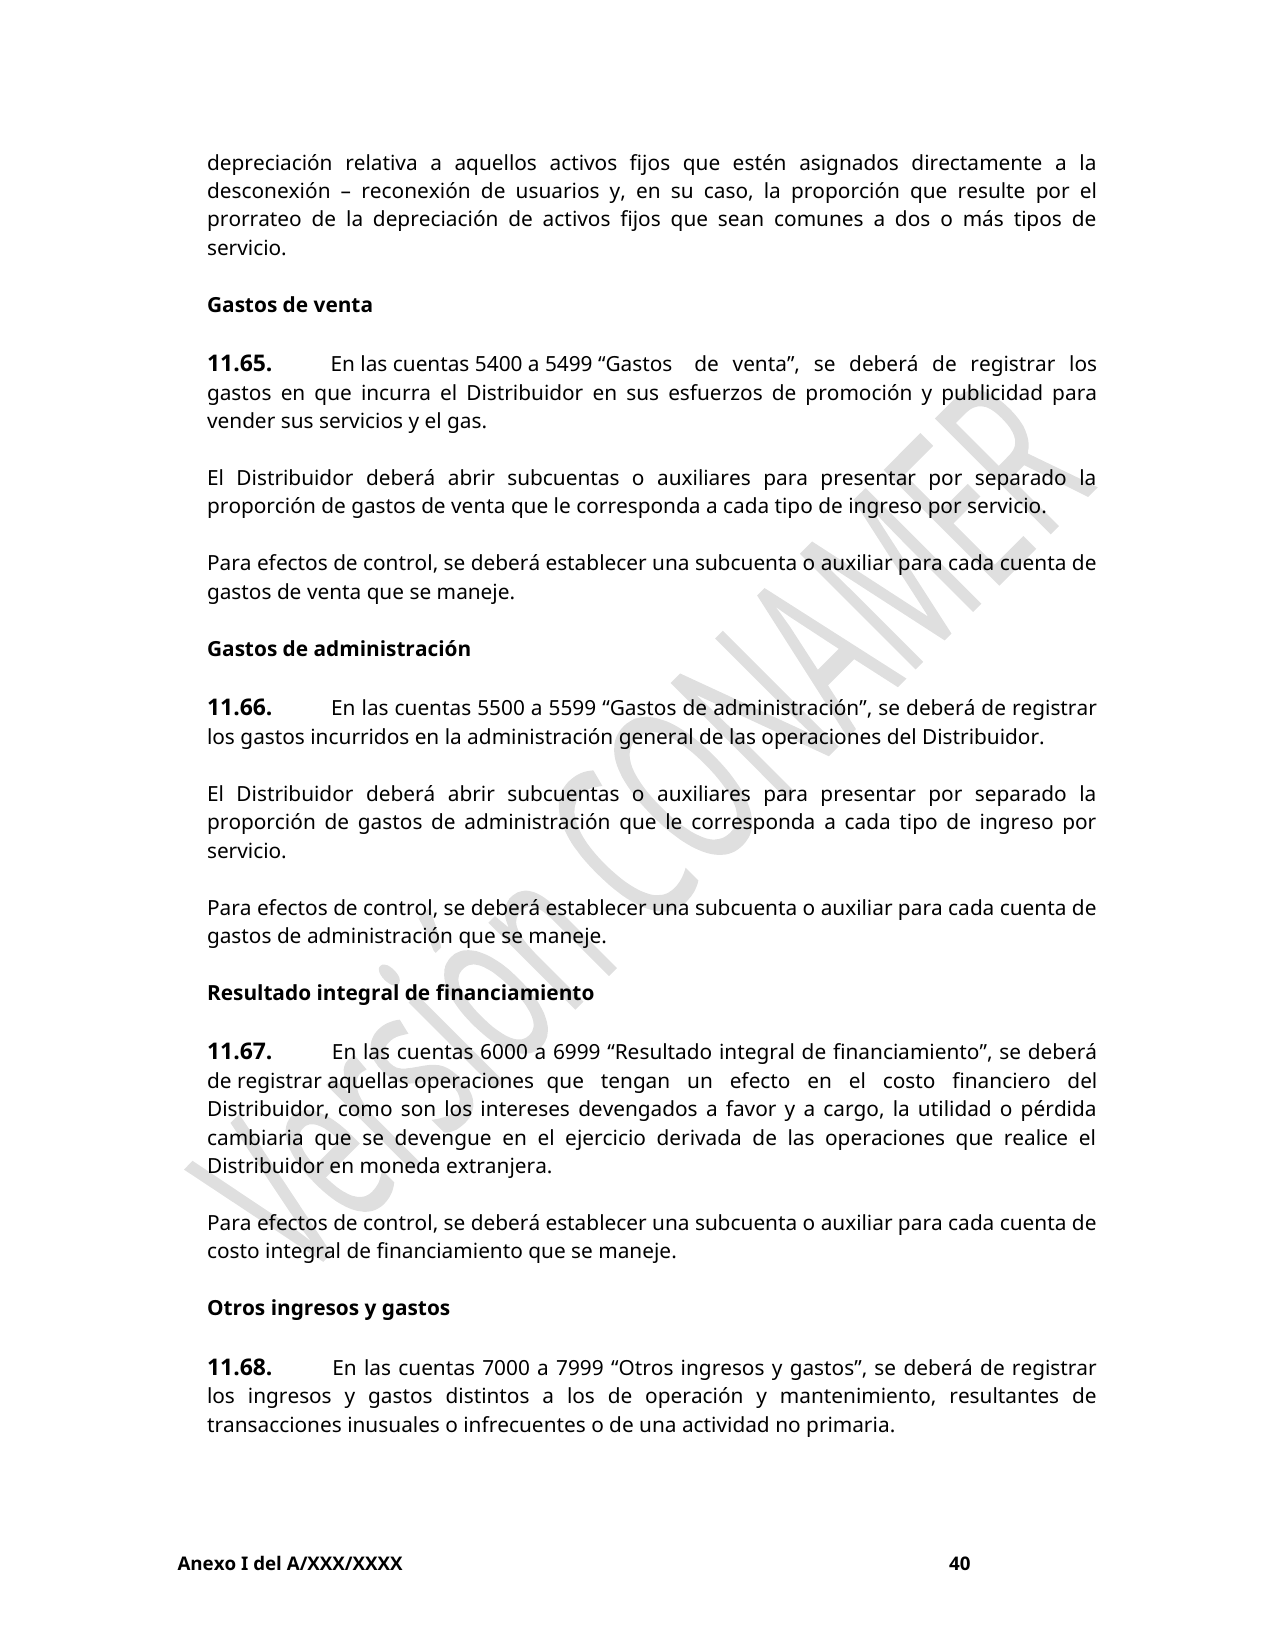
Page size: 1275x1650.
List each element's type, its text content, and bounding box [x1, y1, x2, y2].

list En las cuentas 7000 a 7999 “Otros ingresos y gastos”, se deberá de registrar los ingresos y gastos distintos a los de operación y mantenimiento, resultantes de transacciones inusuales o infrecuentes o de una actividad no primaria. [207, 1350, 1098, 1438]
list Gastos de venta [207, 290, 1098, 318]
list Para efectos de control, se deberá establecer una subcuenta o auxiliar para cada cuenta de gastos de venta que se maneje. [207, 548, 1098, 605]
list El Distribuidor deberá abrir subcuentas o auxiliares para presentar por separado la proporción de gastos de administración que le corresponda a cada tipo de ingreso por servicio. [207, 779, 1098, 864]
list Para efectos de control, se deberá establecer una subcuenta o auxiliar para cada cuenta de gastos de administración que se maneje. [207, 893, 1098, 949]
list Gastos de administración [207, 634, 1098, 662]
list En las cuentas 5500 a 5599 “Gastos de administración”, se deberá de registrar los gastos incurridos en la administración general de las operaciones del Distribuidor. [207, 691, 1098, 750]
list En las cuentas 5400 a 5499 “Gastos de venta”, se deberá de registrar los gastos en que incurra el Distribuidor en sus esfuerzos de promoción y publicidad para vender sus servicios y el gas. [207, 347, 1098, 435]
list En las cuentas 6000 a 6999 “Resultado integral de financiamiento”, se deberá de registrar aquellas operaciones que tengan un efecto en el costo financiero del Distribuidor, como son los intereses devengados a favor y a cargo, la utilidad o pérdida cambiaria que se devengue en el ejercicio derivada de las operaciones que realice el Distribuidor en moneda extranjera. [207, 1035, 1098, 1180]
list Para efectos de control, se deberá establecer una subcuenta o auxiliar para cada cuenta de costo integral de financiamiento que se maneje. [207, 1208, 1098, 1265]
list Resultado integral de financiamiento [207, 978, 1098, 1006]
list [207, 148, 1098, 261]
list El Distribuidor deberá abrir subcuentas o auxiliares para presentar por separado la proporción de gastos de venta que le corresponda a cada tipo de ingreso por servicio. [207, 463, 1098, 520]
list Otros ingresos y gastos [207, 1293, 1098, 1322]
